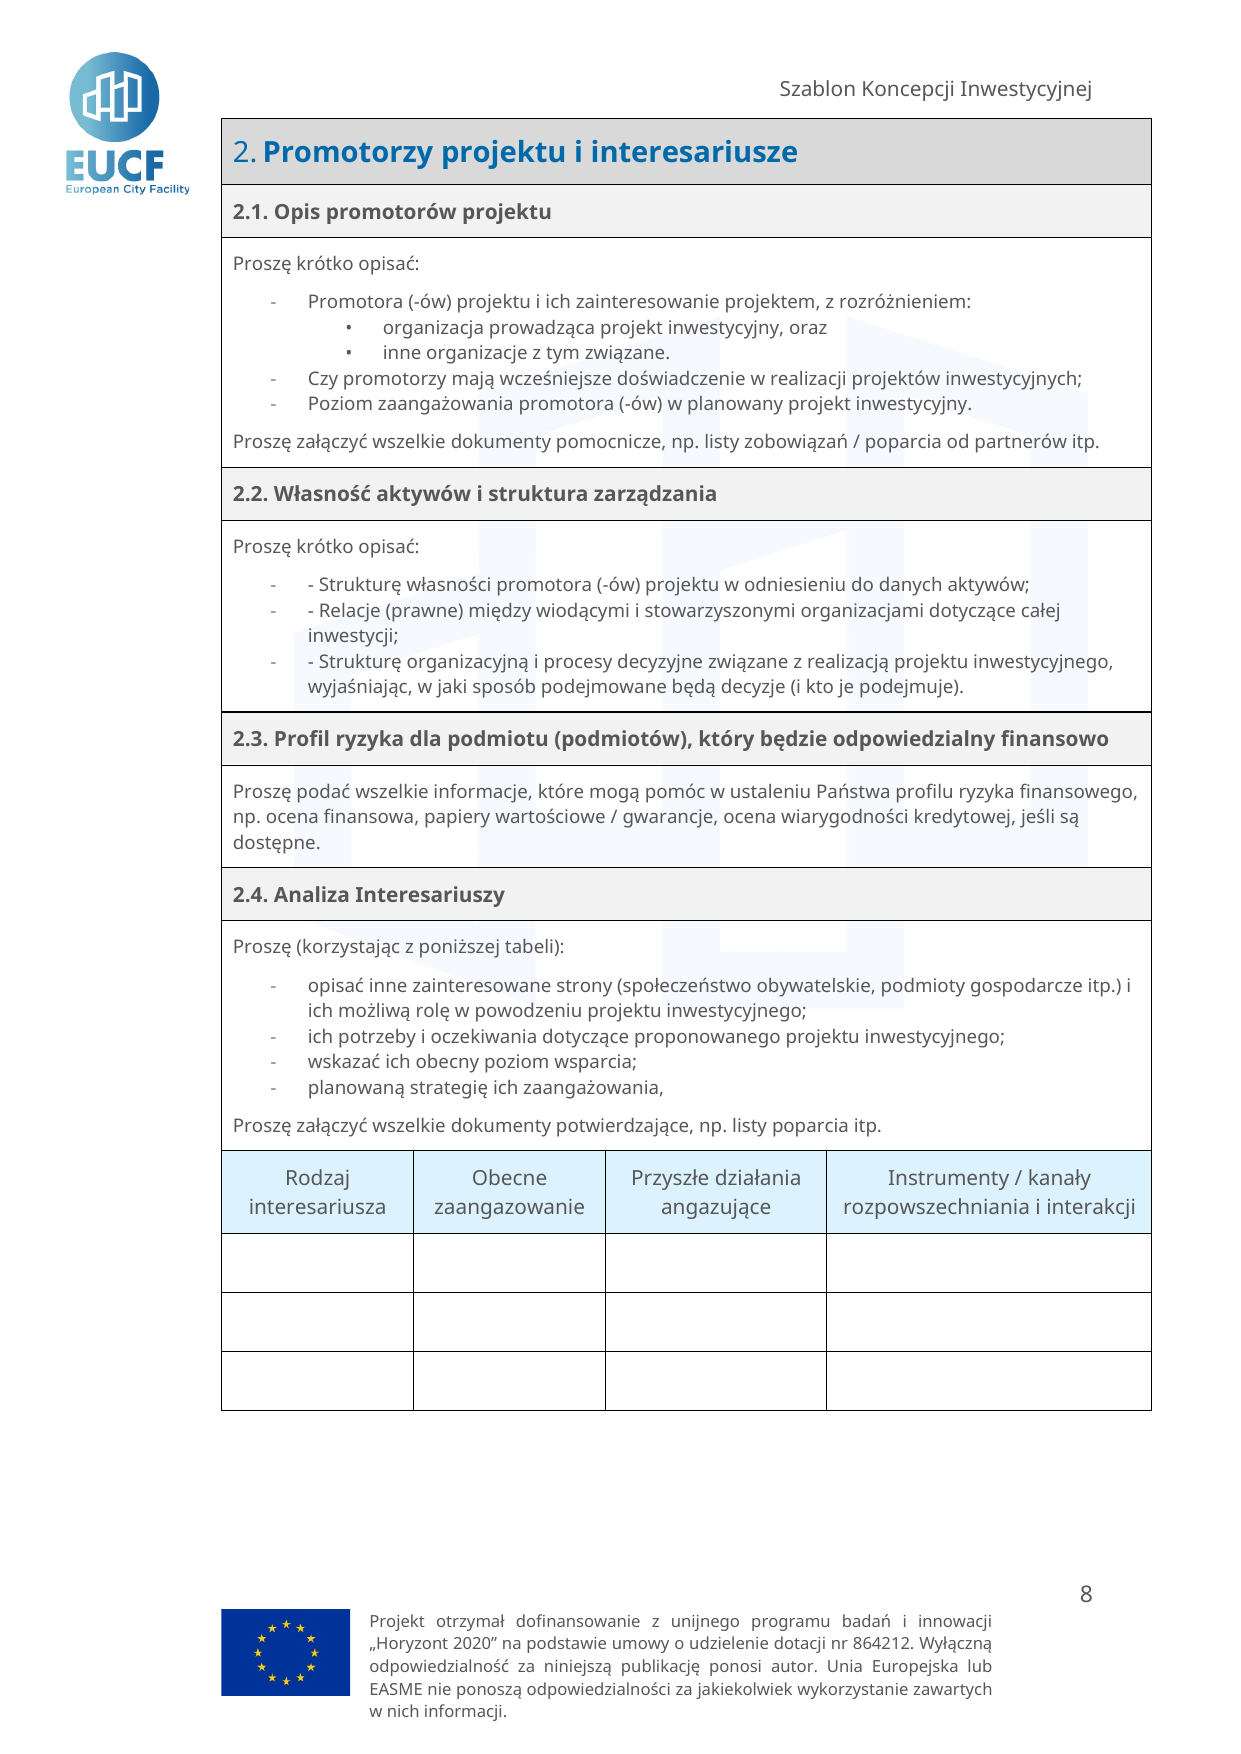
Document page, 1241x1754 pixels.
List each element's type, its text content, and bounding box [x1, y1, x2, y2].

table_cell [222, 1352, 413, 1409]
table_cell [827, 1293, 1151, 1351]
table_cell Rodzaj interesariusza [222, 1151, 413, 1233]
table_cell 2.1. Opis promotorów projektu [222, 185, 1151, 237]
table_cell [606, 1234, 826, 1292]
table_cell Proszę (korzystając z poniższej tabeli): opisać inne zainteresowane strony (społeczeństwo obywatelskie, podmioty gospodarcze itp.) i ich możliwą rolę w powodzeniu projektu inwestycyjnego; ich potrzeby i oczekiwania dotyczące proponowanego projektu inwestycyjnego; wskazać ich obecny poziom wsparcia; planowaną strategię ich zaangażowania, Proszę załączyć wszelkie dokumenty potwierdzające, np. listy poparcia itp. [222, 921, 1151, 1150]
table_cell [414, 1234, 605, 1292]
picture [66, 52, 189, 195]
table_cell [606, 1352, 826, 1409]
table_cell 2.2. Własność aktywów i struktura zarządzania [222, 468, 1151, 520]
table_cell [827, 1234, 1151, 1292]
table_cell Proszę krótko opisać: - Strukturę własności promotora (-ów) projektu w odniesieniu do danych aktywów; - Relacje (prawne) między wiodącymi i stowarzyszonymi organizacjami dotyczące całej inwestycji; - Strukturę organizacyjną i procesy decyzyjne związane z realizacją projektu inwestycyjnego, wyjaśniając, w jaki sposób podejmowane będą decyzje (i kto je podejmuje). [222, 521, 1151, 711]
table_cell [222, 1234, 413, 1292]
table_header Promotorzy projektu i interesariusze [222, 119, 1151, 184]
table_cell [414, 1293, 605, 1351]
table_cell Przyszłe działania angazujące [606, 1151, 826, 1233]
table_cell Instrumenty / kanały rozpowszechniania i interakcji [827, 1151, 1151, 1233]
table_cell 2.3. Profil ryzyka dla podmiotu (podmiotów), który będzie odpowiedzialny finansowo [222, 713, 1151, 764]
table_cell [222, 1293, 413, 1351]
table_cell [606, 1293, 826, 1351]
picture [221, 1609, 351, 1696]
table_cell Proszę podać wszelkie informacje, które mogą pomóc w ustaleniu Państwa profilu ryzyka finansowego, np. ocena finansowa, papiery wartościowe / gwarancje, ocena wiarygodności kredytowej, jeśli są dostępne. [222, 766, 1151, 867]
table_cell Obecne zaangazowanie [414, 1151, 605, 1233]
table_cell [414, 1352, 605, 1409]
table_cell 2.4. Analiza Interesariuszy [222, 868, 1151, 920]
table_cell [827, 1352, 1151, 1409]
table_cell Proszę krótko opisać: Promotora (-ów) projektu i ich zainteresowanie projektem, z rozróżnieniem: organizacja prowadząca projekt inwestycyjny, oraz inne organizacje z tym związane. Czy promotorzy mają wcześniejsze doświadczenie w realizacji projektów inwestycyjnych; Poziom zaangażowania promotora (-ów) w planowany projekt inwestycyjny. Proszę załączyć wszelkie dokumenty pomocnicze, np. listy zobowiązań / poparcia od partnerów itp. [222, 238, 1151, 467]
